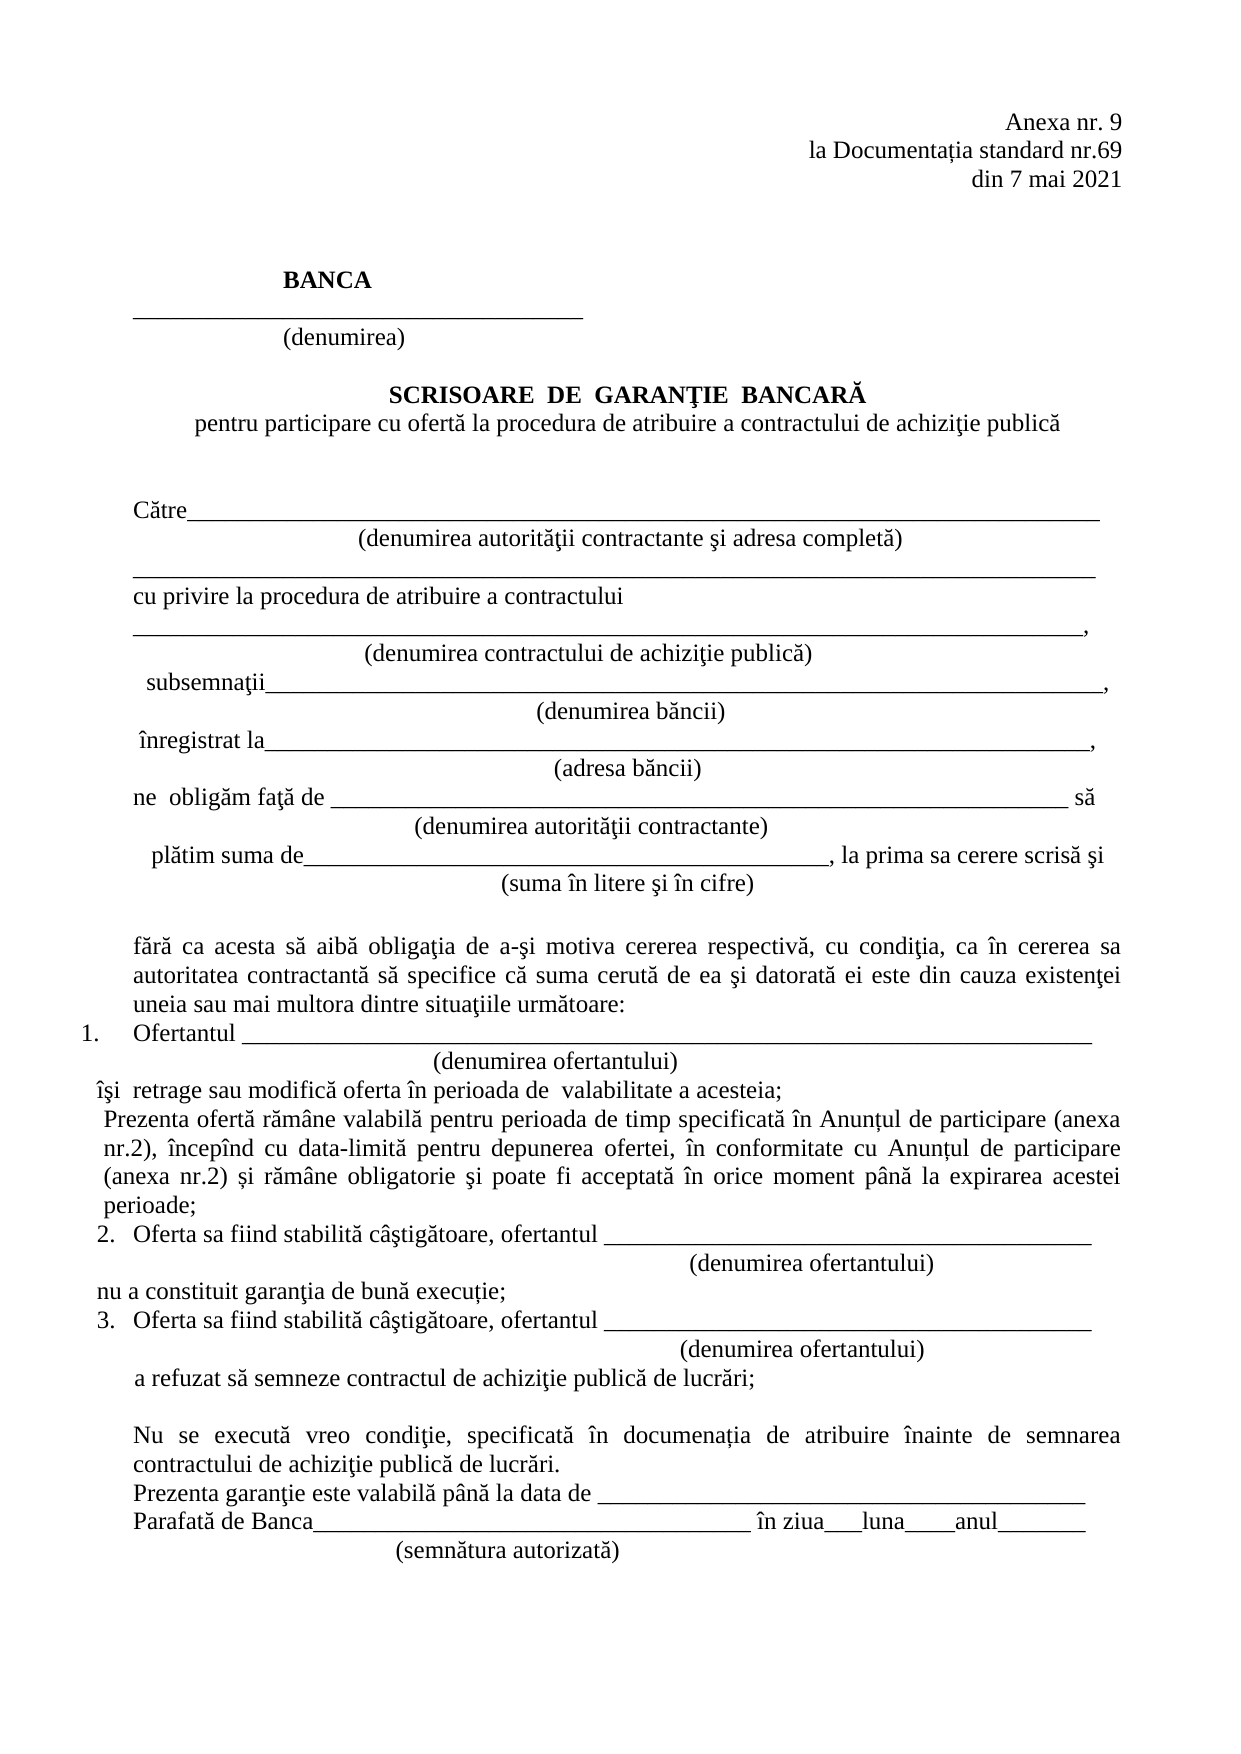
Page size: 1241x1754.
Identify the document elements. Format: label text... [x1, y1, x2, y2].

text Prezenta garanţie este valabilă până la data de _______________________________________ [133, 1478, 1122, 1506]
text Nu se execută vreo condiţie, specificată în documenația de atribuire înainte de semnarea contractului de achiziţie publică de lucrări. [133, 1420, 1122, 1478]
text fără ca acesta să aibă obligaţia de a-şi motiva cererea respectivă, cu condiţia, ca în cererea sa autoritatea contractantă să specifice că suma cerută de ea şi datorată ei este din cauza existenţei uneia sau mai multora dintre situaţiile următoare: [133, 931, 1122, 1018]
text (semnătura autorizată) [133, 1535, 1122, 1564]
text subsemnaţii___________________________________________________________________, [133, 667, 1122, 696]
text îşi retrage sau modifică oferta în perioada de valabilitate a acesteia; [97, 1075, 1122, 1104]
text (denumirea autorităţii contractante şi adresa completă) [133, 523, 1122, 552]
text ne obligăm faţă de ___________________________________________________________ să [133, 782, 1122, 811]
text Către_________________________________________________________________________ [133, 495, 1122, 523]
text (denumirea contractului de achiziţie publică) [133, 638, 1122, 667]
text SCRISOARE DE GARANŢIE BANCARĂ [133, 380, 1122, 408]
text la Documentația standard nr.69 [133, 135, 1122, 164]
list Oferta sa fiind stabilită câştigătoare, ofertantul _______________________________________ [97, 1219, 1122, 1248]
text (denumirea autorităţii contractante) [133, 811, 1122, 840]
text Prezenta ofertă rămâne valabilă pentru perioada de timp specificată în Anunțul de participare (anexa nr.2), începînd cu data-limită pentru depunerea ofertei, în conformitate cu Anunțul de participare (anexa nr.2) și rămâne obligatorie şi poate fi acceptată în orice moment până la expirarea acestei perioade; [103, 1104, 1122, 1219]
text cu privire la procedura de atribuire a contractului ____________________________________________________________________________, [133, 581, 1122, 638]
text (denumirea ofertantului) [133, 1046, 1122, 1075]
text BANCA [133, 265, 1122, 293]
text (denumirea) [133, 322, 1122, 351]
text (denumirea ofertantului) [133, 1248, 1122, 1276]
text a refuzat să semneze contractul de achiziţie publică de lucrări; [97, 1363, 1122, 1391]
text Anexa nr. 9 [133, 107, 1122, 135]
text Parafată de Banca___________________________________ în ziua___luna____anul_______ [133, 1506, 1122, 1535]
text ____________________________________ [133, 293, 1122, 322]
text din 7 mai 2021 [133, 164, 1122, 193]
text (denumirea băncii) [133, 696, 1122, 725]
text plătim suma de__________________________________________, la prima sa cerere scrisă şi (suma în litere şi în cifre) [133, 840, 1122, 897]
list Ofertantul ____________________________________________________________________ [81, 1018, 1122, 1046]
text nu a constituit garanţia de bună execuție; [97, 1276, 1122, 1305]
text (denumirea ofertantului) [97, 1334, 1122, 1363]
text înregistrat la__________________________________________________________________, [133, 725, 1122, 753]
text (adresa băncii) [133, 753, 1122, 782]
text _____________________________________________________________________________ [133, 552, 1122, 581]
list Oferta sa fiind stabilită câştigătoare, ofertantul _______________________________________ [97, 1305, 1122, 1334]
text pentru participare cu ofertă la procedura de atribuire a contractului de achiziţie publică [133, 408, 1122, 437]
